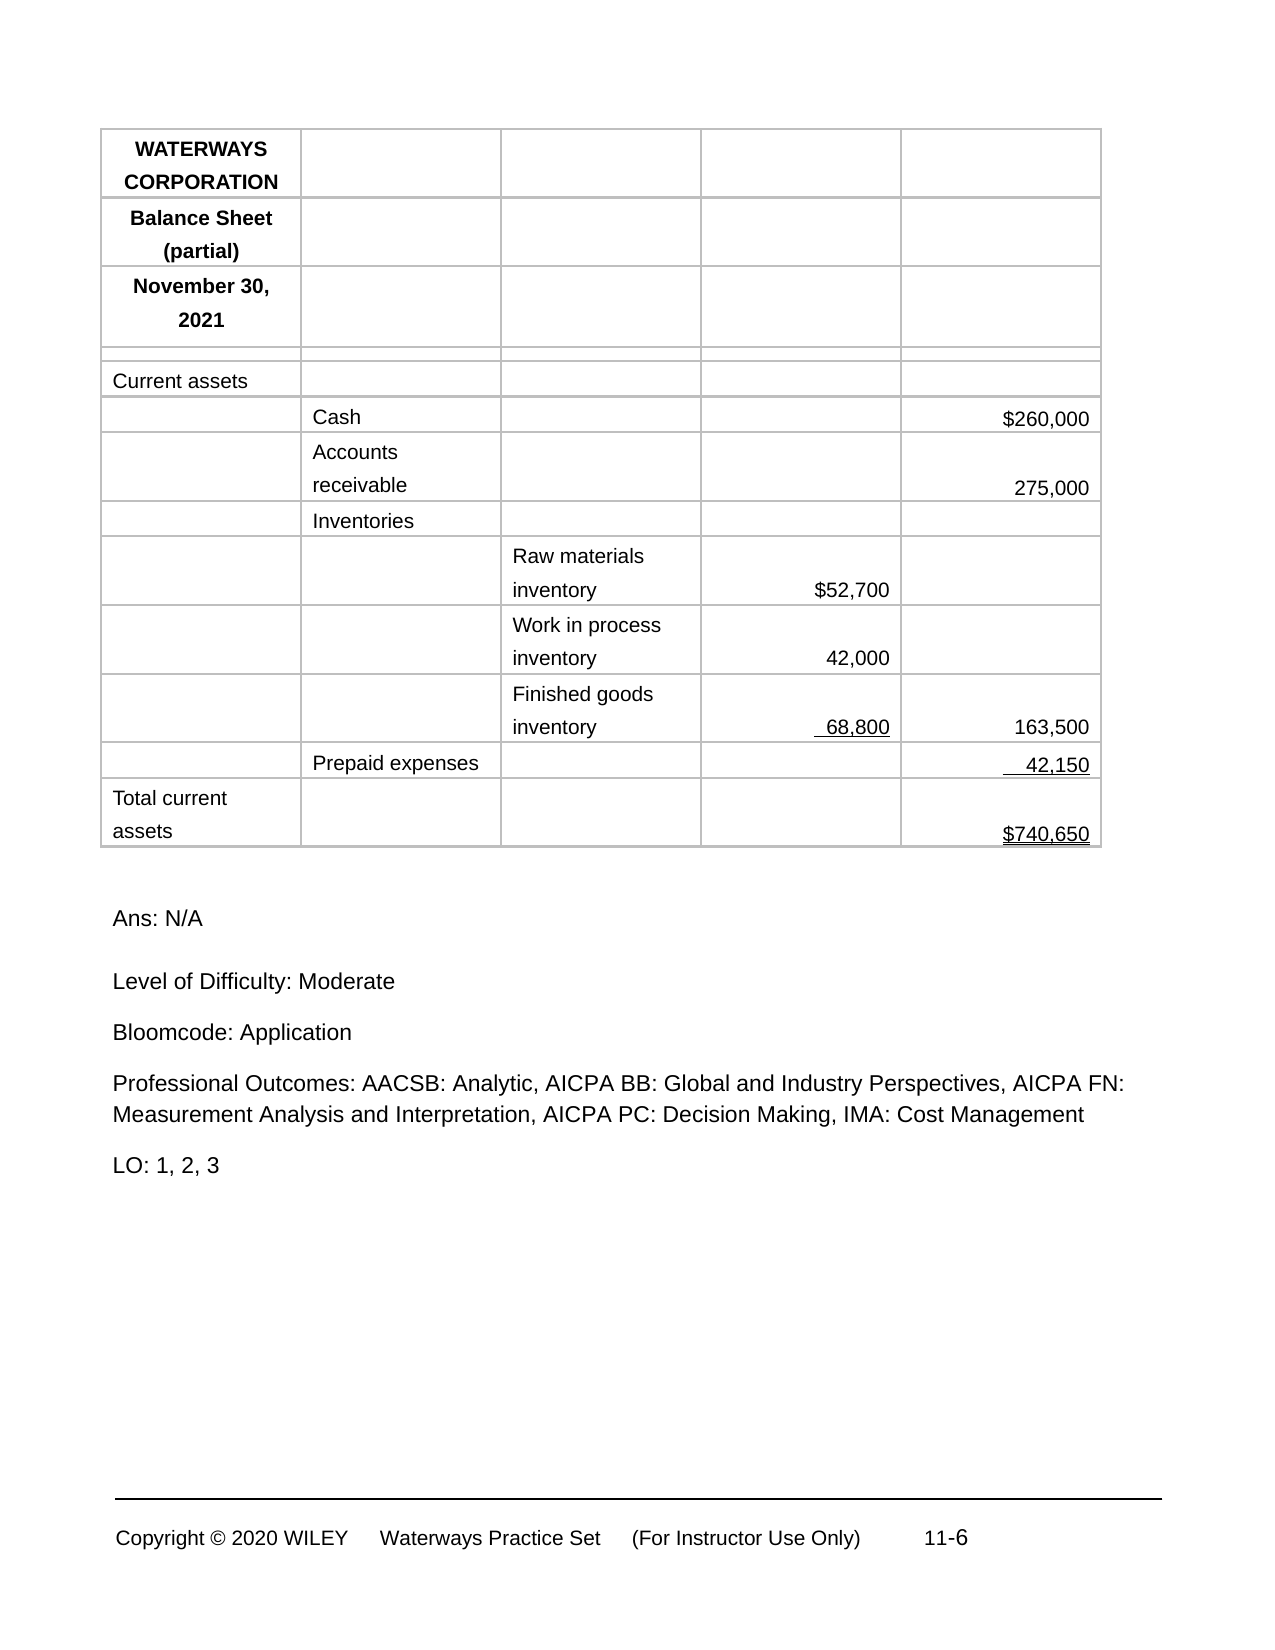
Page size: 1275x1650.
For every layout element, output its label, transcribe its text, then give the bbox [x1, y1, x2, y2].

table_cell [102, 606, 300, 672]
table_cell $740,650 [902, 779, 1100, 845]
table_cell Work in process inventory [502, 606, 700, 672]
table_cell [702, 743, 900, 777]
table_cell [302, 606, 500, 672]
table_cell [702, 199, 900, 265]
table_cell [702, 502, 900, 535]
table_cell Accounts receivable [302, 433, 500, 499]
text Level of Difficulty: Moderate [112, 968, 1162, 994]
table_cell [502, 348, 700, 360]
table_cell [902, 362, 1100, 395]
table_cell [302, 537, 500, 604]
table_cell Raw materials inventory [502, 537, 700, 604]
table_cell [702, 348, 900, 360]
table_cell [302, 362, 500, 395]
table_cell 68,800 [702, 675, 900, 741]
table_cell $52,700 [702, 537, 900, 604]
table_cell [702, 779, 900, 845]
table_cell Prepaid expenses [302, 743, 500, 777]
table_header [502, 130, 700, 196]
table_cell 42,000 [702, 606, 900, 672]
table_cell Current assets [102, 362, 300, 395]
table_header [302, 130, 500, 196]
table_cell [902, 348, 1100, 360]
text LO: 1, 2, 3 [112, 1152, 1162, 1178]
table_header [702, 130, 900, 196]
table_cell [502, 267, 700, 346]
table_cell Inventories [302, 502, 500, 535]
table_cell [302, 779, 500, 845]
table_cell Total current assets [102, 779, 300, 845]
table_header [902, 130, 1100, 196]
table_cell [102, 502, 300, 535]
table_cell [502, 398, 700, 431]
table_cell [702, 267, 900, 346]
text Professional Outcomes: AACSB: Analytic, AICPA BB: Global and Industry Perspectives, AICPA FN: Measurement Analysis and Interpretation, AICPA PC: Decision Making, IMA: Cost Management [112, 1070, 1162, 1127]
table_cell [502, 502, 700, 535]
table_header WATERWAYS CORPORATION [102, 130, 300, 196]
table_cell [702, 362, 900, 395]
table_cell $260,000 [902, 398, 1100, 431]
table_cell [502, 779, 700, 845]
table_cell [902, 267, 1100, 346]
table_cell [502, 362, 700, 395]
table_cell Cash [302, 398, 500, 431]
table_cell [902, 537, 1100, 604]
table_cell [502, 743, 700, 777]
table_cell [102, 537, 300, 604]
table_cell [902, 606, 1100, 672]
table_cell [702, 433, 900, 499]
table_cell 163,500 [902, 675, 1100, 741]
table_cell 275,000 [902, 433, 1100, 499]
table_cell [102, 348, 300, 360]
table_cell [302, 267, 500, 346]
table_cell Finished goods inventory [502, 675, 700, 741]
table_cell [502, 199, 700, 265]
text Ans: N/A [112, 905, 1162, 931]
table_cell Balance Sheet (partial) [102, 199, 300, 265]
table_cell [302, 199, 500, 265]
table_cell [102, 398, 300, 431]
table_cell [302, 348, 500, 360]
table_cell November 30, 2021 [102, 267, 300, 346]
table_cell [102, 743, 300, 777]
table_cell [702, 398, 900, 431]
table_cell [902, 502, 1100, 535]
table_cell [302, 675, 500, 741]
table_cell [502, 433, 700, 499]
text Bloomcode: Application [112, 1019, 1162, 1046]
table_cell [102, 433, 300, 499]
table_cell 42,150 [902, 743, 1100, 777]
table_cell [102, 675, 300, 741]
table_cell [902, 199, 1100, 265]
